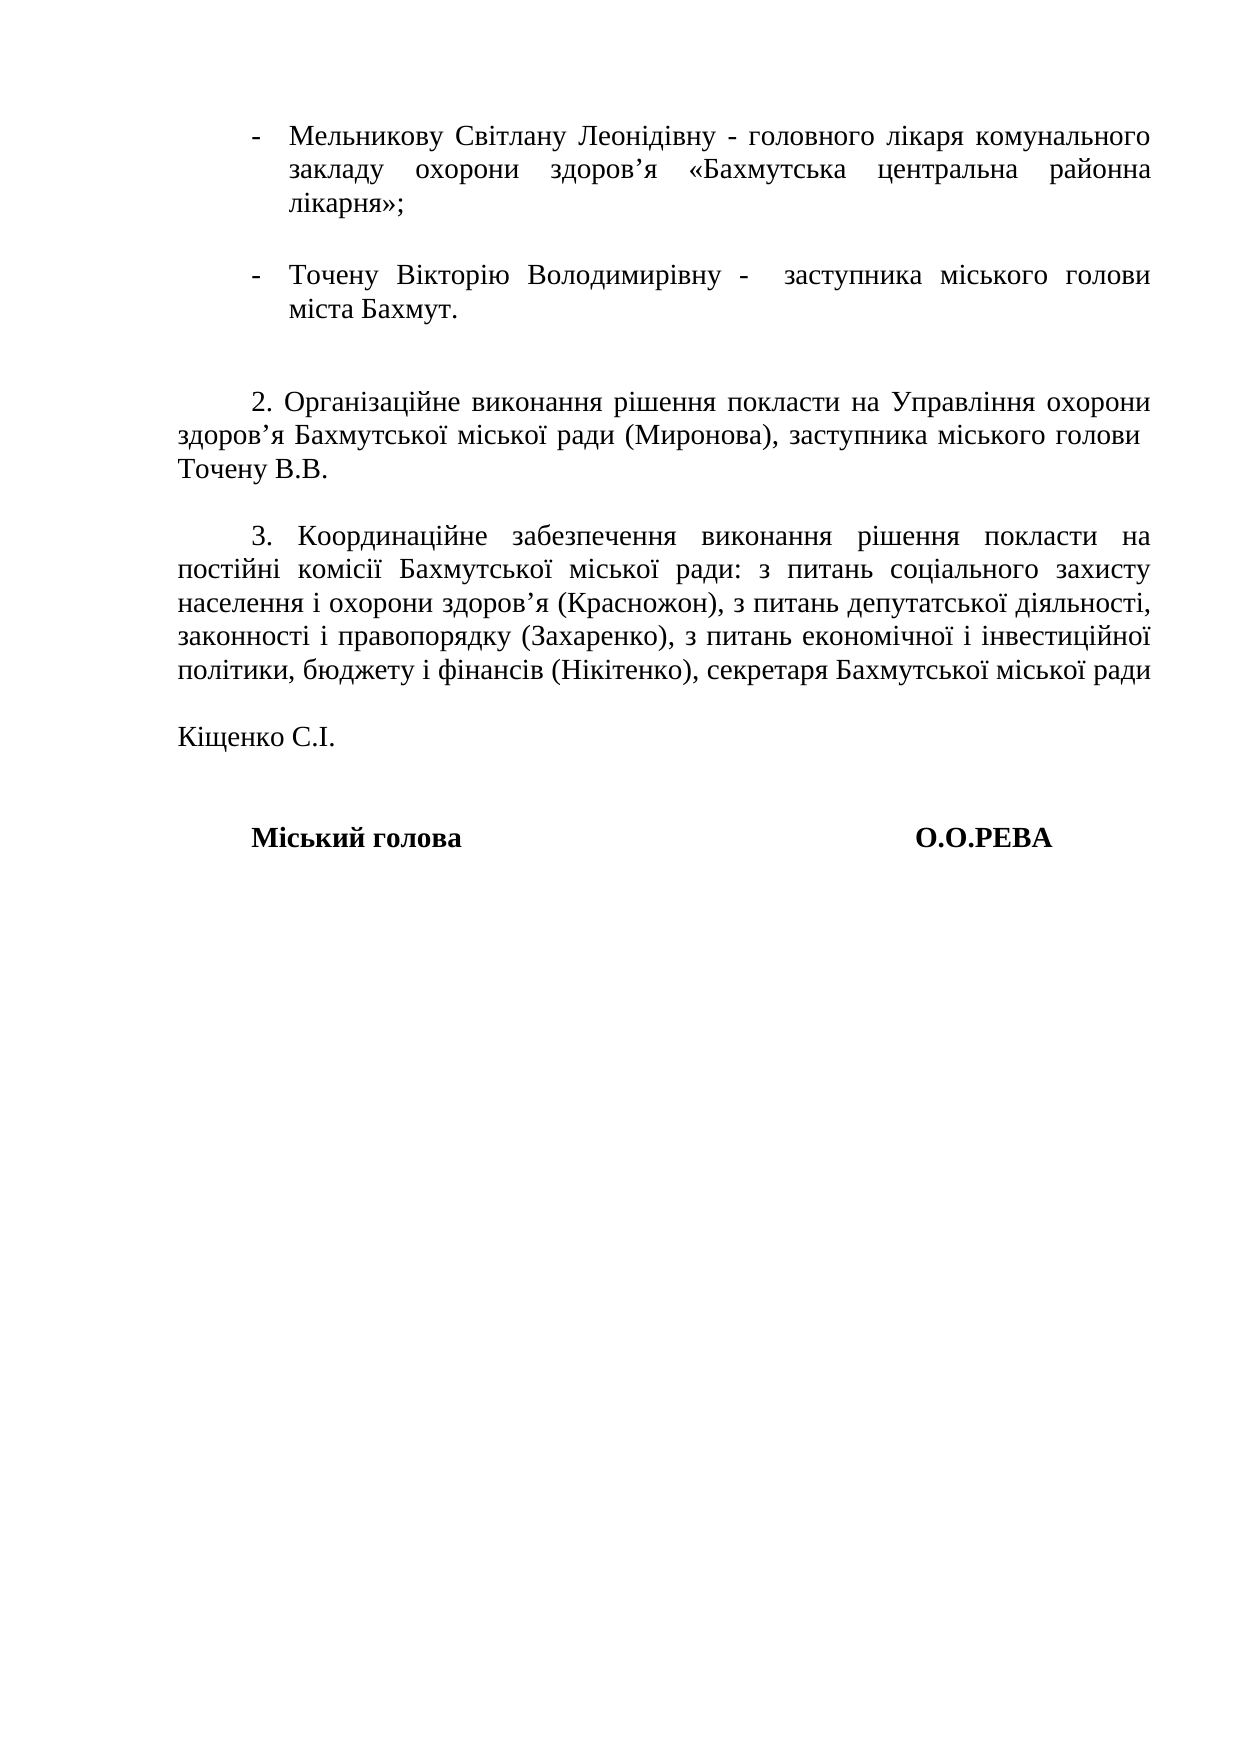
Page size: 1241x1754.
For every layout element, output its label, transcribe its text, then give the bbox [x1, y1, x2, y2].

text 2. Організаційне виконання рішення покласти на Управління охорони здоров’я Бахмутської міської ради (Миронова), заступника міського голови Точену В.В. [177, 384, 1152, 484]
list Точену Вікторію Володимирівну - заступника міського голови міста Бахмут. [251, 257, 1152, 324]
text 3. Координаційне забезпечення виконання рішення покласти на постійні комісії Бахмутської міської ради: з питань соціального захисту населення і охорони здоров’я (Красножон), з питань депутатської діяльності, законності і правопорядку (Захаренко), з питань економічної і інвестиційної політики, бюджету і фінансів (Нікітенко), секретаря Бахмутської міської ради Кіщенко С.І. [177, 518, 1152, 753]
text Міський голова О.О.РЕВА [177, 820, 1152, 853]
list Мельникову Світлану Леонідівну - головного лікаря комунального закладу охорони здоров’я «Бахмутська центральна районна лікарня»; [251, 118, 1152, 219]
